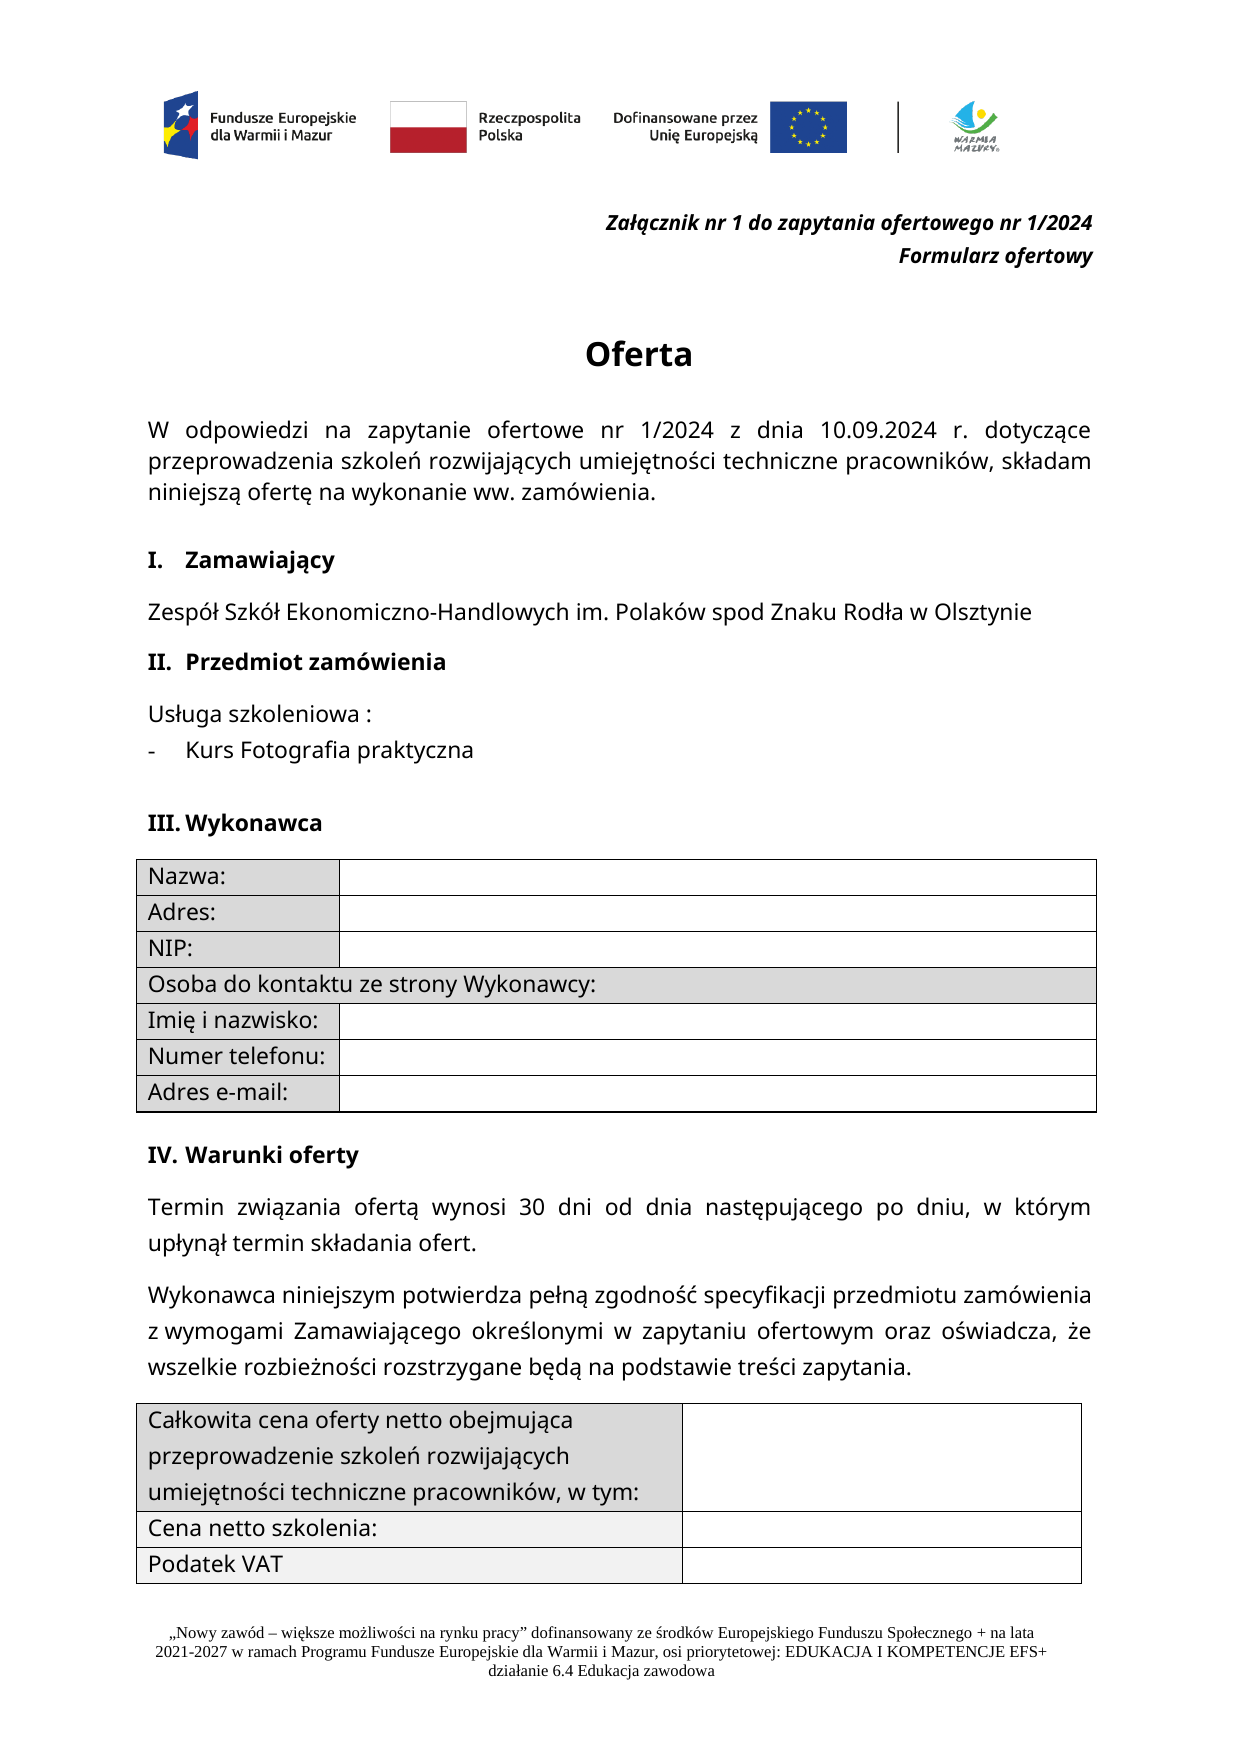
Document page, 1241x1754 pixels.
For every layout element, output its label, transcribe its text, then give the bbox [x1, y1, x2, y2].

list Kurs Fotografia praktyczna [148, 733, 1093, 765]
picture [147, 73, 1093, 176]
table_header Nazwa: [137, 860, 339, 895]
table_cell [683, 1512, 1081, 1547]
text Oferta [185, 330, 1093, 376]
table_header [683, 1404, 1081, 1511]
table_cell Adres: [137, 896, 339, 931]
text Zespół Szkół Ekonomiczno-Handlowych im. Polaków spod Znaku Rodła w Olsztynie [148, 596, 1093, 627]
table_cell NIP: [137, 932, 339, 967]
table_cell [340, 1076, 1096, 1111]
table_cell [683, 1548, 1081, 1583]
table_cell Cena netto szkolenia: [137, 1512, 682, 1547]
list Przedmiot zamówienia [148, 645, 1093, 677]
table_header [340, 860, 1096, 895]
table_cell Numer telefonu: [137, 1040, 339, 1075]
text Załącznik nr 1 do zapytania ofertowego nr 1/2024 [148, 208, 1093, 237]
list Zamawiający [148, 543, 1093, 575]
table_cell [340, 1040, 1096, 1075]
text W odpowiedzi na zapytanie ofertowe nr 1/2024 z dnia 10.09.2024 r. dotyczące przeprowadzenia szkoleń rozwijających umiejętności techniczne pracowników, składam niniejszą ofertę na wykonanie ww. zamówienia. [148, 414, 1093, 508]
list Wykonawca [148, 807, 1093, 838]
table_cell Adres e-mail: [137, 1076, 339, 1111]
text Formularz ofertowy [148, 241, 1093, 269]
text Wykonawca niniejszym potwierdza pełną zgodność specyfikacji przedmiotu zamówienia z wymogami Zamawiającego określonymi w zapytaniu ofertowym oraz oświadcza, że wszelkie rozbieżności rozstrzygane będą na podstawie treści zapytania. [148, 1279, 1093, 1382]
table_cell Osoba do kontaktu ze strony Wykonawcy: [137, 968, 1096, 1003]
list Warunki oferty [148, 1138, 1093, 1170]
table_cell [340, 896, 1096, 931]
table_cell Imię i nazwisko: [137, 1004, 339, 1039]
text Termin związania ofertą wynosi 30 dni od dnia następującego po dniu, w którym upłynął termin składania ofert. [148, 1191, 1093, 1258]
text Usługa szkoleniowa : [148, 698, 1093, 729]
table_header Całkowita cena oferty netto obejmująca przeprowadzenie szkoleń rozwijających umiejętności techniczne pracowników, w tym: [137, 1404, 682, 1511]
table_cell [340, 932, 1096, 967]
table_cell [340, 1004, 1096, 1039]
table_cell Podatek VAT [137, 1548, 682, 1583]
